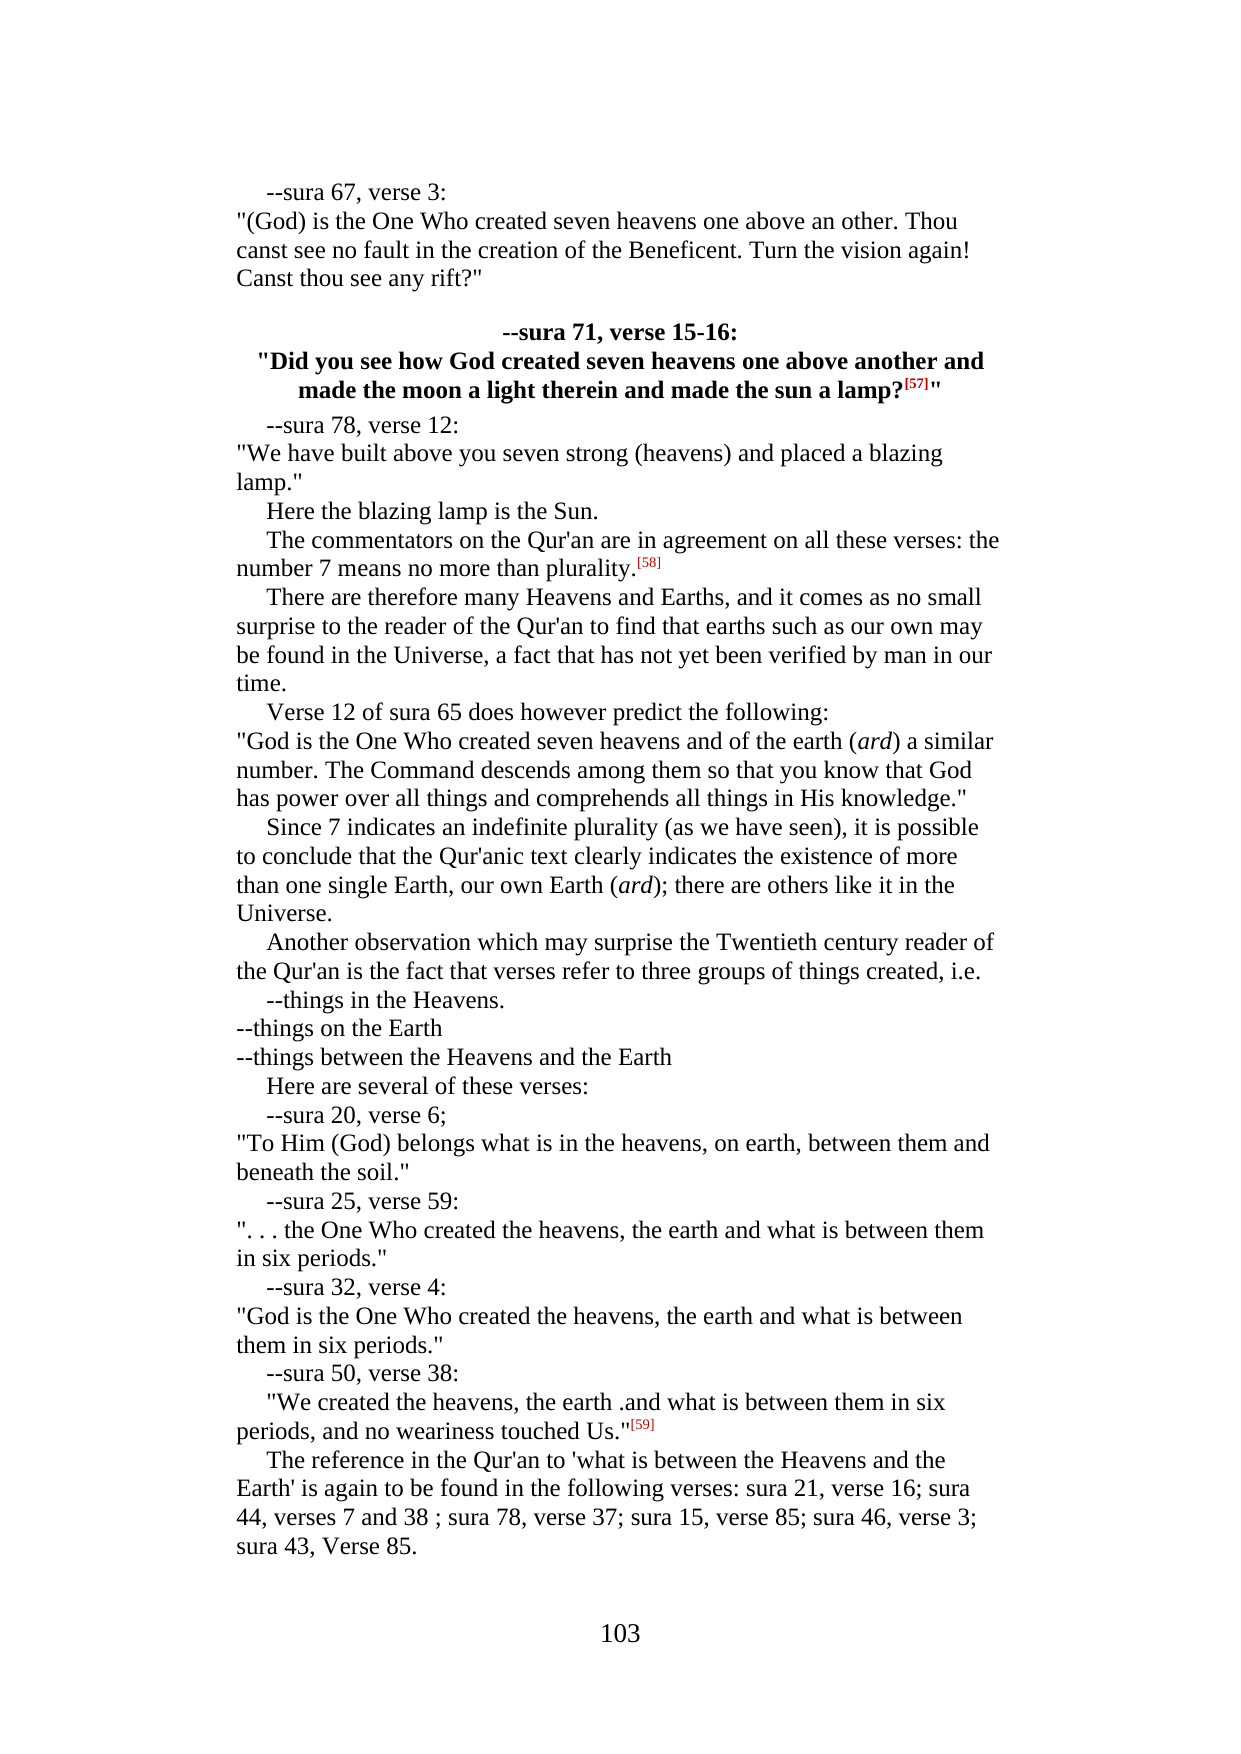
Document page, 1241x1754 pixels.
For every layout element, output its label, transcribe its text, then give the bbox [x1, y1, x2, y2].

text --sura 67, verse 3: "(God) is the One Who created seven heavens one above an other. Thou canst see no fault in the creation of the Beneficent. Turn the vision again! Canst thou see any rift?" [236, 177, 1004, 292]
text The reference in the Qur'an to 'what is between the Heavens and the Earth' is again to be found in the following verses: sura 21, verse 16; sura 44, verses 7 and 38 ; sura 78, verse 37; sura 15, verse 85; sura 46, verse 3; sura 43, Verse 85. [236, 1445, 1004, 1560]
text The commentators on the Qur'an are in agreement on all these verses: the number 7 means no more than plurality.[58] [236, 525, 1004, 582]
text Verse 12 of sura 65 does however predict the following: "God is the One Who created seven heavens and of the earth (ard) a similar number. The Command descends among them so that you know that God has power over all things and comprehends all things in His knowledge." [236, 697, 1004, 812]
text Since 7 indicates an indefinite plurality (as we have seen), it is possible to conclude that the Qur'anic text clearly indicates the existence of more than one single Earth, our own Earth (ard); there are others like it in the Universe. [236, 812, 1004, 927]
text Here are several of these verses: [236, 1071, 1004, 1100]
text --sura 78, verse 12: "We have built above you seven strong (heavens) and placed a blazing lamp." [236, 410, 1004, 496]
text --sura 71, verse 15-16: "Did you see how God created seven heavens one above another and made the moon a light therein and made the sun a lamp?[57]" [236, 317, 1004, 403]
text --sura 32, verse 4: "God is the One Who created the heavens, the earth and what is between them in six periods." [236, 1272, 1004, 1358]
text There are therefore many Heavens and Earths, and it comes as no small surprise to the reader of the Qur'an to find that earths such as our own may be found in the Universe, a fact that has not yet been verified by man in our time. [236, 582, 1004, 697]
text Another observation which may surprise the Twentieth century reader of the Qur'an is the fact that verses refer to three groups of things created, i.e. [236, 927, 1004, 985]
text --sura 20, verse 6; "To Him (God) belongs what is in the heavens, on earth, between them and beneath the soil." [236, 1100, 1004, 1186]
text Here the blazing lamp is the Sun. [236, 496, 1004, 525]
text --sura 50, verse 38: [236, 1358, 1004, 1387]
text --sura 25, verse 59: ". . . the One Who created the heavens, the earth and what is between them in six periods." [236, 1186, 1004, 1272]
text "We created the heavens, the earth .and what is between them in six periods, and no weariness touched Us."[59] [236, 1387, 1004, 1445]
text --things in the Heavens. --things on the Earth --things between the Heavens and the Earth [236, 985, 1004, 1071]
